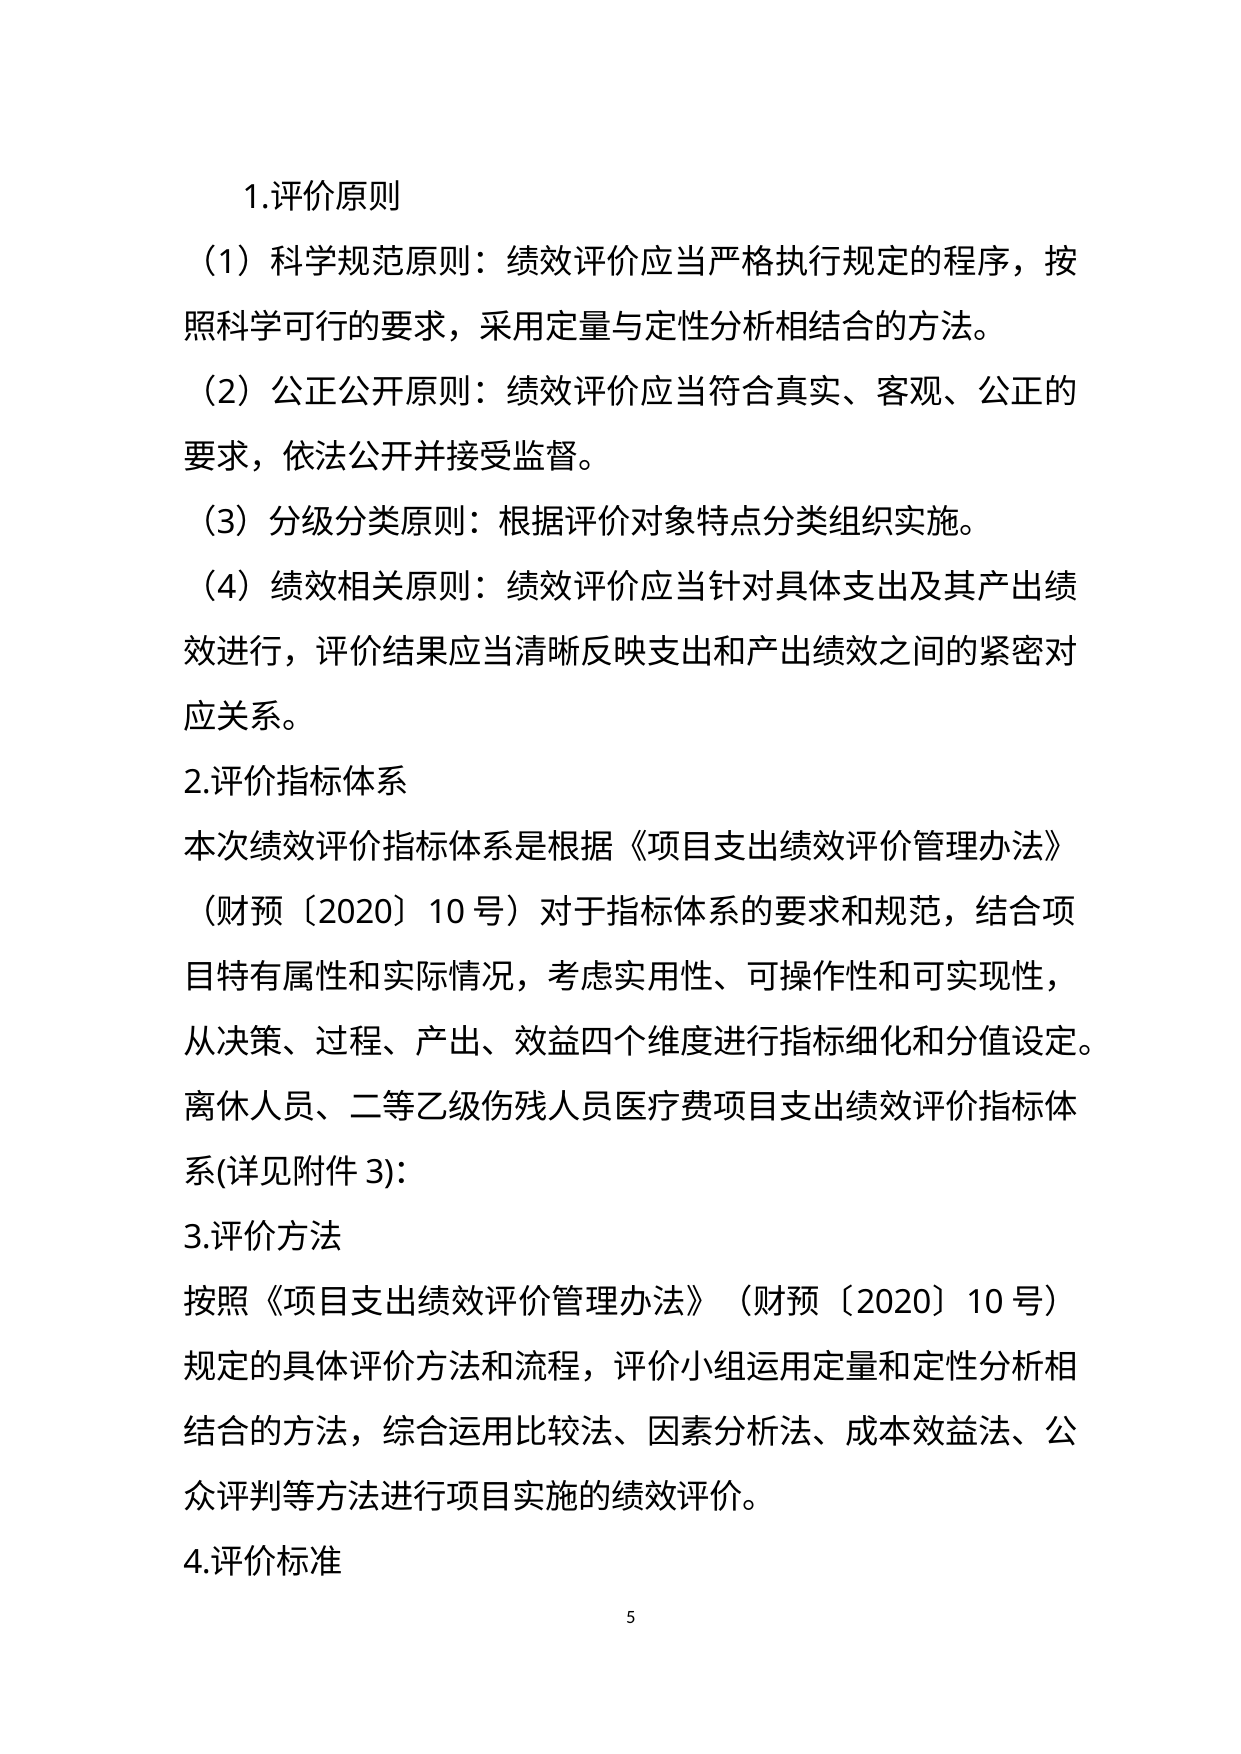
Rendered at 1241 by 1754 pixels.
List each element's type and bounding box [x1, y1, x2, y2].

text [183, 162, 1078, 1592]
